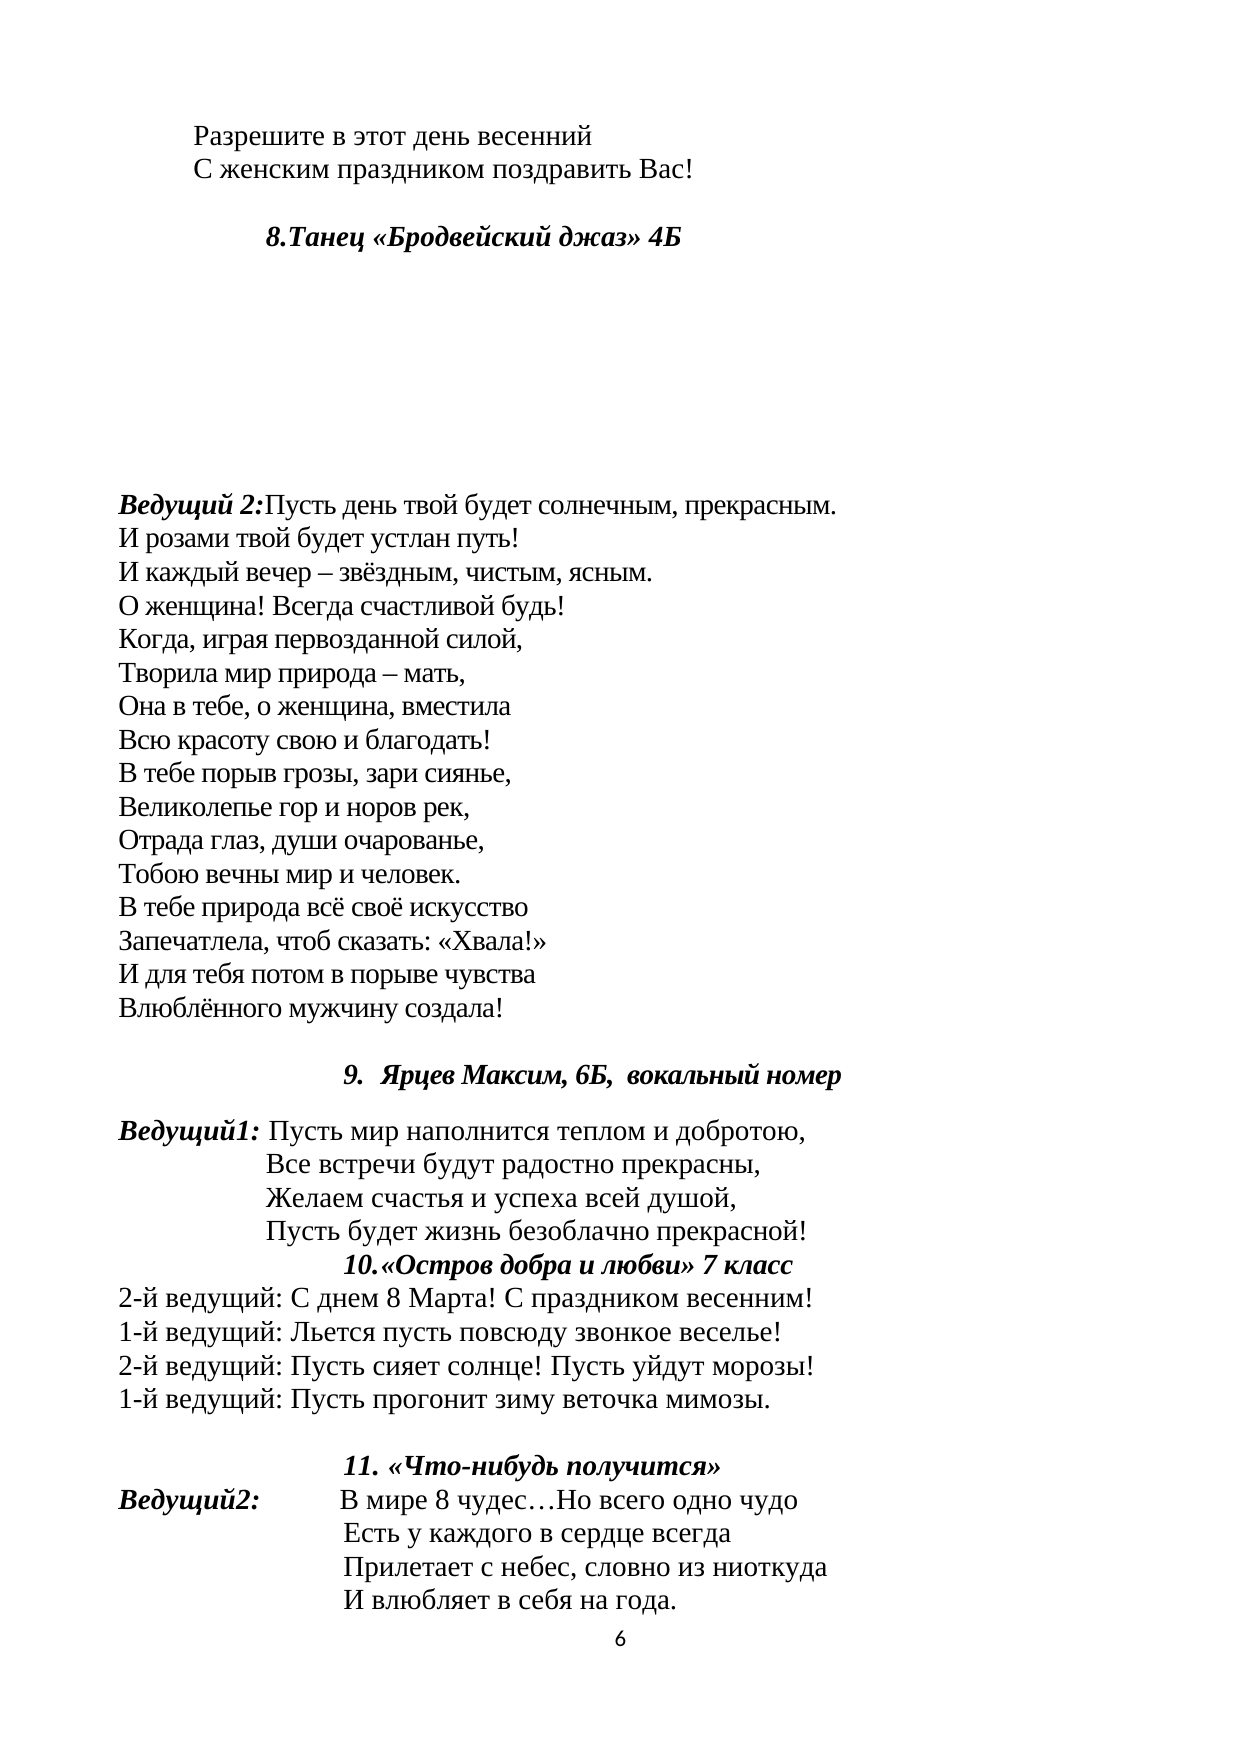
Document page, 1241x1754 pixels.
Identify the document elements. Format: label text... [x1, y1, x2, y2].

text Запечатлела, чтоб сказать: «Хвала!» [118, 923, 1122, 957]
text 2-й ведущий: С днем 8 Марта! С праздником весенним! [118, 1281, 1122, 1314]
text Пусть будет жизнь безоблачно прекрасной! [192, 1213, 1122, 1247]
text Тобою вечны мир и человек. [118, 856, 1122, 889]
list Ярцев Максим, 6Б, вокальный номер [343, 1057, 1122, 1091]
text И каждый вечер – звёздным, чистым, ясным. [118, 554, 1122, 588]
text Ведущий2: В мире 8 чудес…Но всего одно чудо [118, 1482, 1122, 1515]
text В тебе природа всё своё искусство [118, 889, 1122, 923]
text В тебе порыв грозы, зари сиянье, [118, 755, 1122, 789]
list «Остров добра и любви» 7 класс [343, 1247, 1122, 1281]
text И розами твой будет устлан путь! [118, 521, 1122, 554]
text Влюблённого мужчину создала! [118, 990, 1122, 1024]
list 8.Танец «Бродвейский джаз» 4Б [266, 219, 1122, 252]
text Всю красоту свою и благодать! [118, 722, 1122, 755]
text Прилетает с небес, словно из ниоткуда [343, 1549, 1122, 1582]
text Когда, играя первозданной силой, [118, 621, 1122, 655]
text Отрада глаз, души очарованье, [118, 822, 1122, 856]
text Ведущий1: Пусть мир наполнится теплом и добротою, [118, 1113, 996, 1146]
text 2-й ведущий: Пусть сияет солнце! Пусть уйдут морозы! [118, 1348, 1122, 1381]
text Все встречи будут радостно прекрасны, [192, 1146, 996, 1180]
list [156, 118, 1122, 185]
text 1-й ведущий: Пусть прогонит зиму веточка мимозы. [118, 1381, 1122, 1415]
text И влюбляет в себя на года. [343, 1582, 1122, 1616]
text О женщина! Всегда счастливой будь! [118, 588, 1122, 621]
text Творила мир природа – мать, [118, 655, 1122, 688]
text 1-й ведущий: Льется пусть повсюду звонкое веселье! [118, 1314, 1122, 1348]
text Ведущий 2:Пусть день твой будет солнечным, прекрасным. [118, 487, 1122, 521]
text Есть у каждого в сердце всегда [343, 1515, 1122, 1549]
text И для тебя потом в порыве чувства [118, 957, 1122, 990]
text Она в тебе, о женщина, вместила [118, 688, 1122, 722]
list «Что-нибудь получится» [343, 1448, 1122, 1482]
text Желаем счастья и успеха всей душой, [192, 1180, 1122, 1213]
text Великолепье гор и норов рек, [118, 789, 1122, 822]
